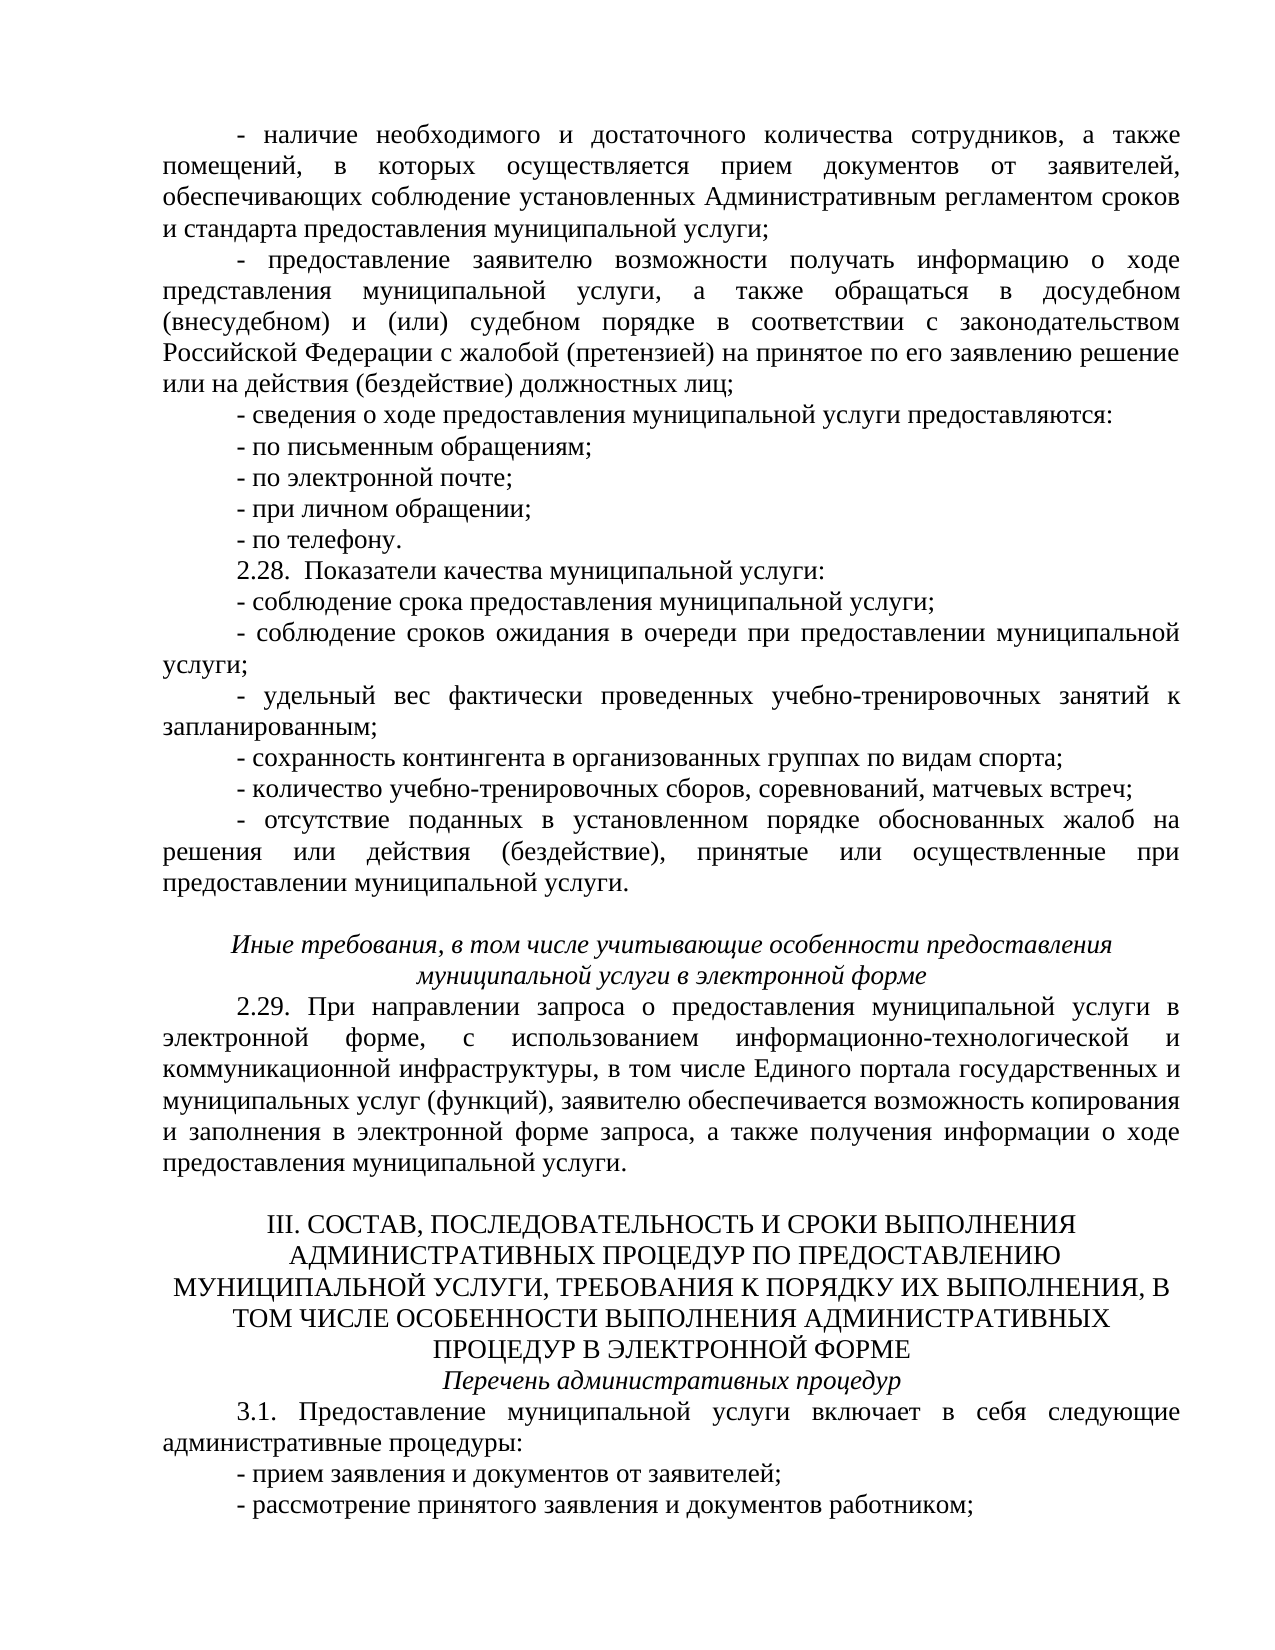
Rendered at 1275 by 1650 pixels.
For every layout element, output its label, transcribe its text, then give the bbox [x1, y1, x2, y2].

text - удельный вес фактически проведенных учебно-тренировочных занятий к запланированным; [162, 679, 1181, 741]
text 2.28. Показатели качества муниципальной услуги: [162, 554, 1181, 585]
text - отсутствие поданных в установленном порядке обоснованных жалоб на решения или действия (бездействие), принятые или осуществленные при предоставлении муниципальной услуги. [162, 803, 1181, 897]
text - по электронной почте; [162, 461, 1181, 492]
text 3.1. Предоставление муниципальной услуги включает в себя следующие административные процедуры: [162, 1395, 1181, 1457]
text - сведения о ходе предоставления муниципальной услуги предоставляются: [162, 398, 1181, 430]
text - по письменным обращениям; [162, 430, 1181, 461]
text - рассмотрение принятого заявления и документов работником; [162, 1489, 1181, 1520]
text Перечень административных процедур [162, 1364, 1181, 1395]
text - соблюдение сроков ожидания в очереди при предоставлении муниципальной услуги; [162, 617, 1181, 679]
text АДМИНИСТРАТИВНЫХ ПРОЦЕДУР ПО ПРЕДОСТАВЛЕНИЮ [162, 1239, 1181, 1271]
text - наличие необходимого и достаточного количества сотрудников, а также помещений, в которых осуществляется прием документов от заявителей, обеспечивающих соблюдение установленных Административным регламентом сроков и стандарта предоставления муниципальной услуги; [162, 118, 1181, 243]
text - по телефону. [162, 523, 1181, 554]
text 2.29. При направлении запроса о предоставления муниципальной услуги в электронной форме, с использованием информационно-технологической и коммуникационной инфраструктуры, в том числе Единого портала государственных и муниципальных услуг (функций), заявителю обеспечивается возможность копирования и заполнения в электронной форме запроса, а также получения информации о ходе предоставления муниципальной услуги. [162, 990, 1181, 1177]
text Иные требования, в том числе учитывающие особенности предоставления муниципальной услуги в электронной форме [162, 928, 1181, 990]
text МУНИЦИПАЛЬНОЙ УСЛУГИ, ТРЕБОВАНИЯ К ПОРЯДКУ ИХ ВЫПОЛНЕНИЯ, В ТОМ ЧИСЛЕ ОСОБЕННОСТИ ВЫПОЛНЕНИЯ АДМИНИСТРАТИВНЫХ ПРОЦЕДУР В ЭЛЕКТРОННОЙ ФОРМЕ [162, 1271, 1181, 1364]
text - при личном обращении; [162, 492, 1181, 523]
text - предоставление заявителю возможности получать информацию о ходе представления муниципальной услуги, а также обращаться в досудебном (внесудебном) и (или) судебном порядке в соответствии с законодательством Российской Федерации с жалобой (претензией) на принятое по его заявлению решение или на действия (бездействие) должностных лиц; [162, 243, 1181, 398]
text - сохранность контингента в организованных группах по видам спорта; [162, 741, 1181, 772]
text - прием заявления и документов от заявителей; [162, 1457, 1181, 1489]
text - соблюдение срока предоставления муниципальной услуги; [162, 585, 1181, 617]
text III. СОСТАВ, ПОСЛЕДОВАТЕЛЬНОСТЬ И СРОКИ ВЫПОЛНЕНИЯ [162, 1208, 1181, 1239]
text - количество учебно-тренировочных сборов, соревнований, матчевых встреч; [162, 772, 1181, 803]
